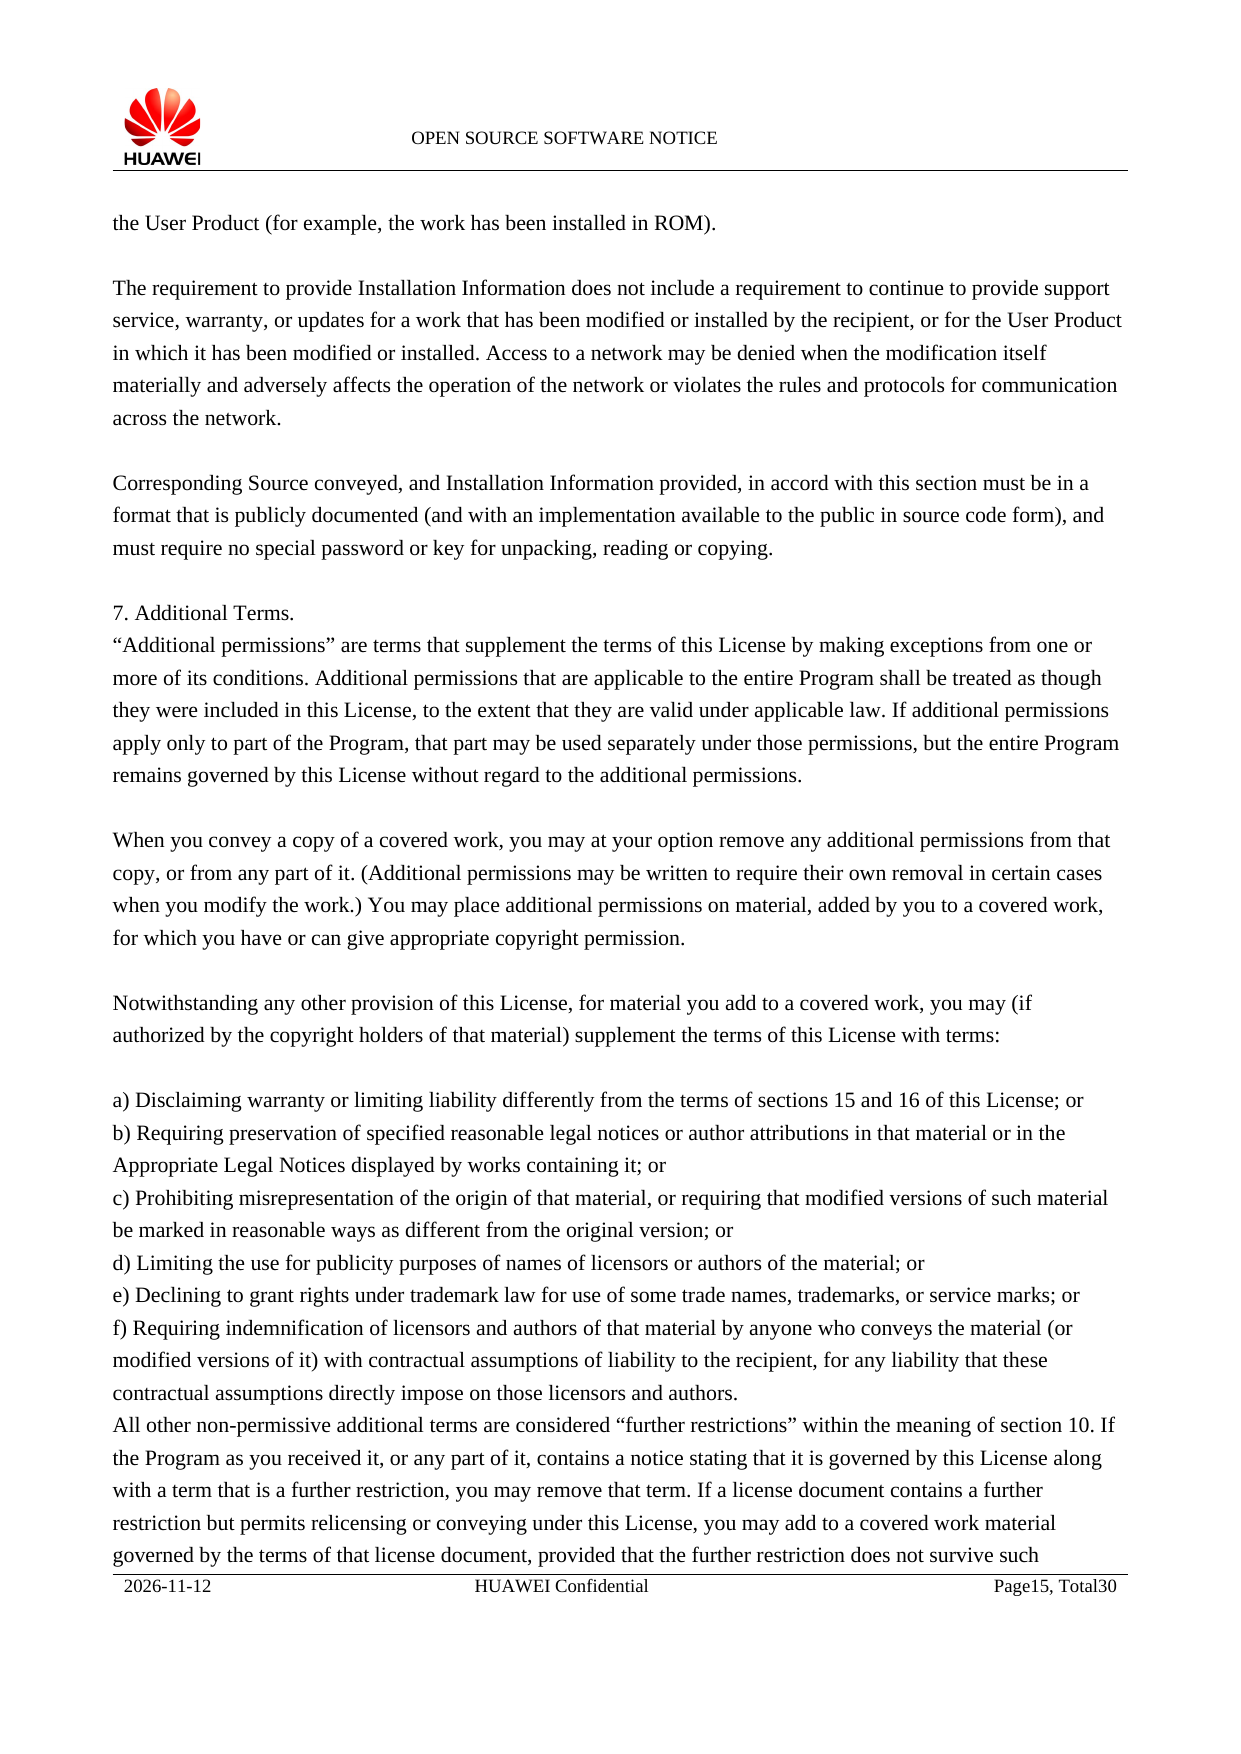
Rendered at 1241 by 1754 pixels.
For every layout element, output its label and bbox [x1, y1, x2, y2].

picture [124, 88, 201, 165]
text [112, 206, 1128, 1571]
